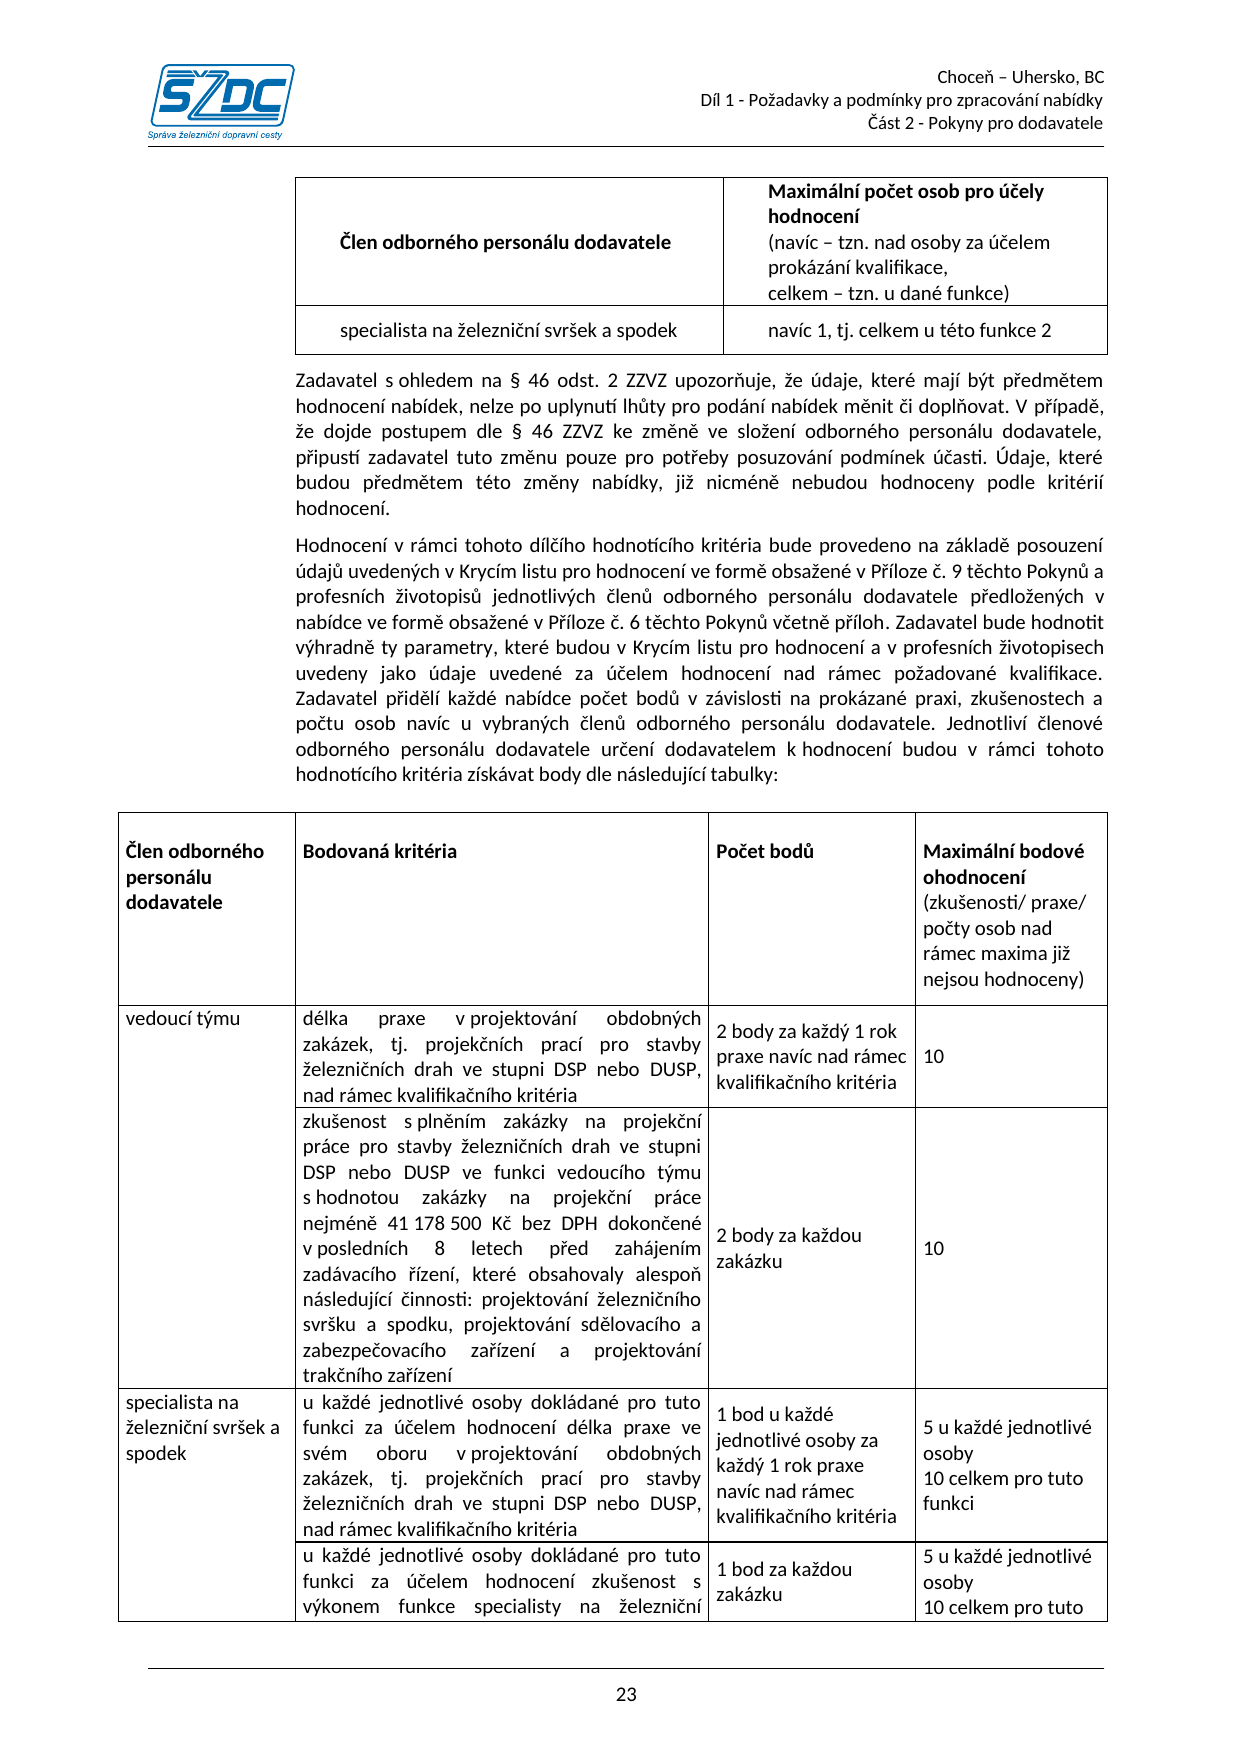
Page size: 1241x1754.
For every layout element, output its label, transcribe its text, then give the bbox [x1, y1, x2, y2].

table_cell 2 body za každou zakázku [709, 1108, 915, 1388]
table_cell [916, 1543, 1107, 1621]
table_header Bodovaná kritéria [296, 813, 708, 1004]
table_cell 10 [916, 1108, 1107, 1388]
table_cell 2 body za každý 1 rok praxe navíc nad rámec kvalifikačního kritéria [709, 1006, 915, 1107]
table_cell zkušenost s plněním zakázky na projekční práce pro stavby železničních drah ve stupni DSP nebo DUSP ve funkci vedoucího týmu s hodnotou zakázky na projekční práce nejméně 41 178 500 Kč bez DPH dokončené v posledních 8 letech před zahájením zadávacího řízení, které obsahovaly alespoň následující činnosti: projektování železničního svršku a spodku, projektování sdělovacího a zabezpečovacího zařízení a projektování trakčního zařízení [296, 1108, 708, 1388]
text Zadavatel s ohledem na § 46 odst. 2 ZZVZ upozorňuje, že údaje, které mají být předmětem hodnocení nabídek, nelze po uplynutí lhůty pro podání nabídek měnit či doplňovat. V případě, že dojde postupem dle § 46 ZZVZ ke změně ve složení odborného personálu dodavatele, připustí zadavatel tuto změnu pouze pro potřeby posuzování podmínek účasti. Údaje, které budou předmětem této změny nabídky, již nicméně nebudou hodnoceny podle kritérií hodnocení. [295, 368, 1104, 520]
table_cell 1 bod u každé jednotlivé osoby za každý 1 rok praxe navíc nad rámec kvalifikačního kritéria [709, 1389, 915, 1541]
table_cell specialista na železniční svršek a spodek [119, 1389, 295, 1621]
table_cell 10 [916, 1006, 1107, 1107]
table_cell navíc 1, tj. celkem u této funkce 2 [724, 306, 1107, 354]
table_cell 5 u každé jednotlivé osoby 10 celkem pro tuto funkci [916, 1389, 1107, 1541]
table_header Maximální bodové ohodnocení (zkušenosti/ praxe/ počty osob nad rámec maxima již nejsou hodnoceny) [916, 813, 1107, 1004]
table_header Člen odborného personálu dodavatele [119, 813, 295, 1004]
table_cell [709, 1543, 915, 1621]
text Hodnocení v rámci tohoto dílčího hodnotícího kritéria bude provedeno na základě posouzení údajů uvedených v Krycím listu pro hodnocení ve formě obsažené v Příloze č. 9 těchto Pokynů a profesních životopisů jednotlivých členů odborného personálu dodavatele předložených v nabídce ve formě obsažené v Příloze č. 6 těchto Pokynů včetně příloh. Zadavatel bude hodnotit výhradně ty parametry, které budou v Krycím listu pro hodnocení a v profesních životopisech uvedeny jako údaje uvedené za účelem hodnocení nad rámec požadované kvalifikace. Zadavatel přidělí každé nabídce počet bodů v závislosti na prokázané praxi, zkušenostech a počtu osob navíc u vybraných členů odborného personálu dodavatele. Jednotliví členové odborného personálu dodavatele určení dodavatelem k hodnocení budou v rámci tohoto hodnotícího kritéria získávat body dle následující tabulky: [295, 533, 1104, 787]
table_header Počet bodů [709, 813, 915, 1004]
table_cell vedoucí týmu [119, 1006, 295, 1388]
table_cell specialista na železniční svršek a spodek [296, 306, 723, 354]
table_header Maximální počet osob pro účely hodnocení (navíc – tzn. nad osoby za účelem prokázání kvalifikace, celkem – tzn. u dané funkce) [724, 178, 1107, 305]
table_cell u každé jednotlivé osoby dokládané pro tuto funkci za účelem hodnocení délka praxe ve svém oboru v projektování obdobných zakázek, tj. projekčních prací pro stavby železničních drah ve stupni DSP nebo DUSP, nad rámec kvalifikačního kritéria [296, 1389, 708, 1541]
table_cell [296, 1543, 708, 1621]
table_header Člen odborného personálu dodavatele [296, 178, 723, 305]
table_cell délka praxe v projektování obdobných zakázek, tj. projekčních prací pro stavby železničních drah ve stupni DSP nebo DUSP, nad rámec kvalifikačního kritéria [296, 1006, 708, 1107]
